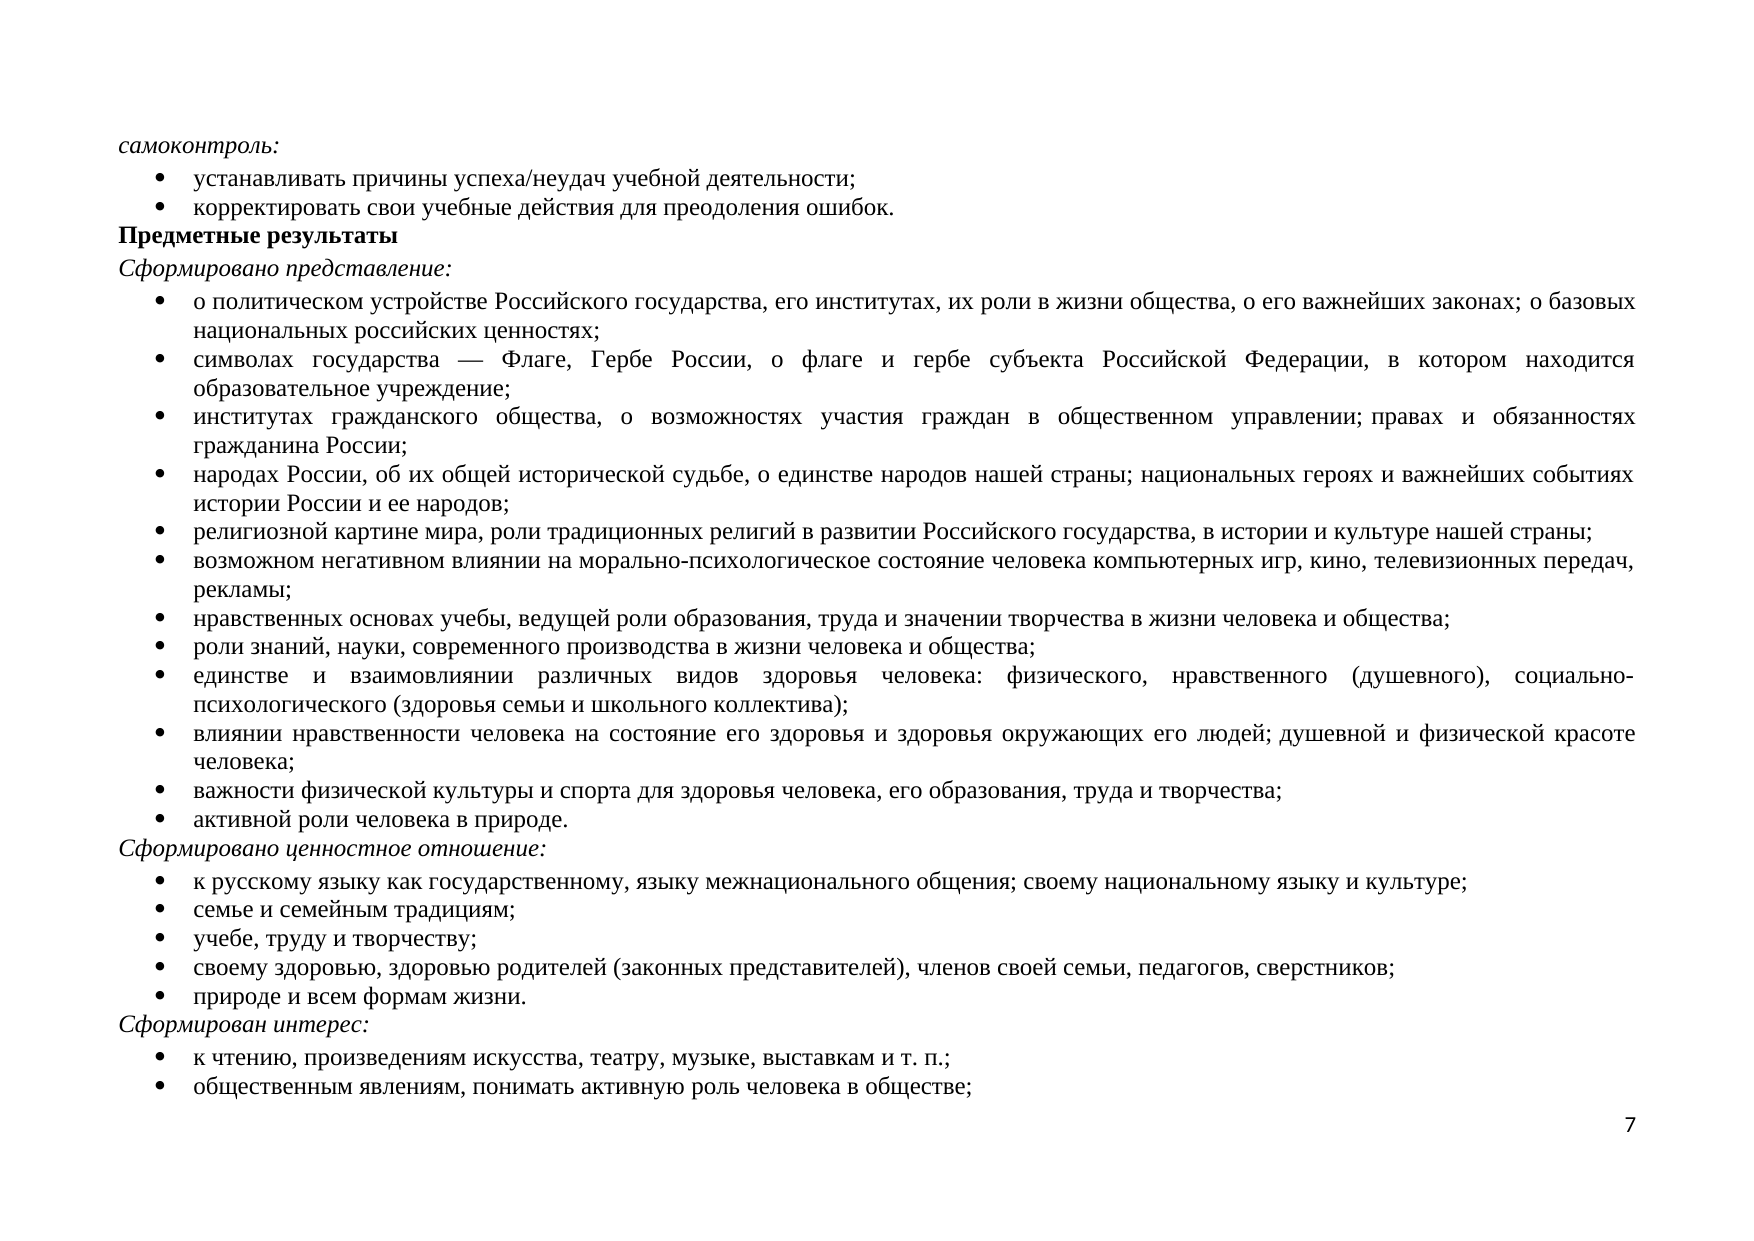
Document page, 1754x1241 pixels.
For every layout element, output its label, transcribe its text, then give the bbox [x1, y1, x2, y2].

list своему здоровью, здоровью родителей (законных представителей), членов своей семьи, педагогов, сверстников; [156, 952, 1636, 981]
list влиянии нравственности человека на состояние его здоровья и здоровья окружающих его людей; душевной и физической красоте человека; [156, 718, 1636, 775]
list к чтению, произведениям искусства, театру, музыке, выставкам и т. п.; [156, 1042, 1636, 1071]
list единстве и взаимовлиянии различных видов здоровья человека: физического, нравственного (душевного), социально-психологического (здоровья семьи и школьного коллектива); [156, 660, 1636, 718]
list к русскому языку как государственному, языку межнационального общения; своему национальному языку и культуре; [156, 866, 1636, 894]
list роли знаний, науки, современного производства в жизни человека и общества; [156, 631, 1636, 660]
list религиозной картине мира, роли традиционных религий в развитии Российского государства, в истории и культуре нашей страны; [156, 516, 1636, 545]
list активной роли человека в природе. [156, 804, 1636, 833]
text Сформировано представление: [118, 253, 1636, 282]
text Сформировано ценностное отношение: [118, 833, 1636, 861]
list народах России, об их общей исторической судьбе, о единстве народов нашей страны; национальных героях и важнейших событиях истории России и ее народов; [156, 459, 1636, 516]
list важности физической культуры и спорта для здоровья человека, его образования, труда и творчества; [156, 775, 1636, 804]
list институтах гражданского общества, о возможностях участия граждан в общественном управлении; правах и обязанностях гражданина России; [156, 401, 1636, 459]
list устанавливать причины успеха/неудач учебной деятельности; [156, 163, 1636, 192]
list учебе, труду и творчеству; [156, 923, 1636, 952]
list символах государства — Флаге, Гербе России, о флаге и гербе субъекта Российской Федерации, в котором находится образовательное учреждение; [156, 344, 1636, 401]
text Предметные результаты [118, 220, 1636, 249]
text самоконтроль: [118, 130, 1636, 159]
list о политическом устройстве Российского государства, его институтах, их роли в жизни общества, о его важнейших законах; о базовых национальных российских ценностях; [156, 286, 1636, 344]
text Сформирован интерес: [118, 1009, 1636, 1038]
list общественным явлениям, понимать активную роль человека в обществе; [156, 1071, 1636, 1100]
list природе и всем формам жизни. [156, 981, 1636, 1009]
list корректировать свои учебные действия для преодоления ошибок. [156, 192, 1636, 220]
list нравственных основах учебы, ведущей роли образования, труда и значении творчества в жизни человека и общества; [156, 603, 1636, 631]
list семье и семейным традициям; [156, 894, 1636, 923]
list возможном негативном влиянии на морально-психологическое состояние человека компьютерных игр, кино, телевизионных передач, рекламы; [156, 545, 1636, 603]
